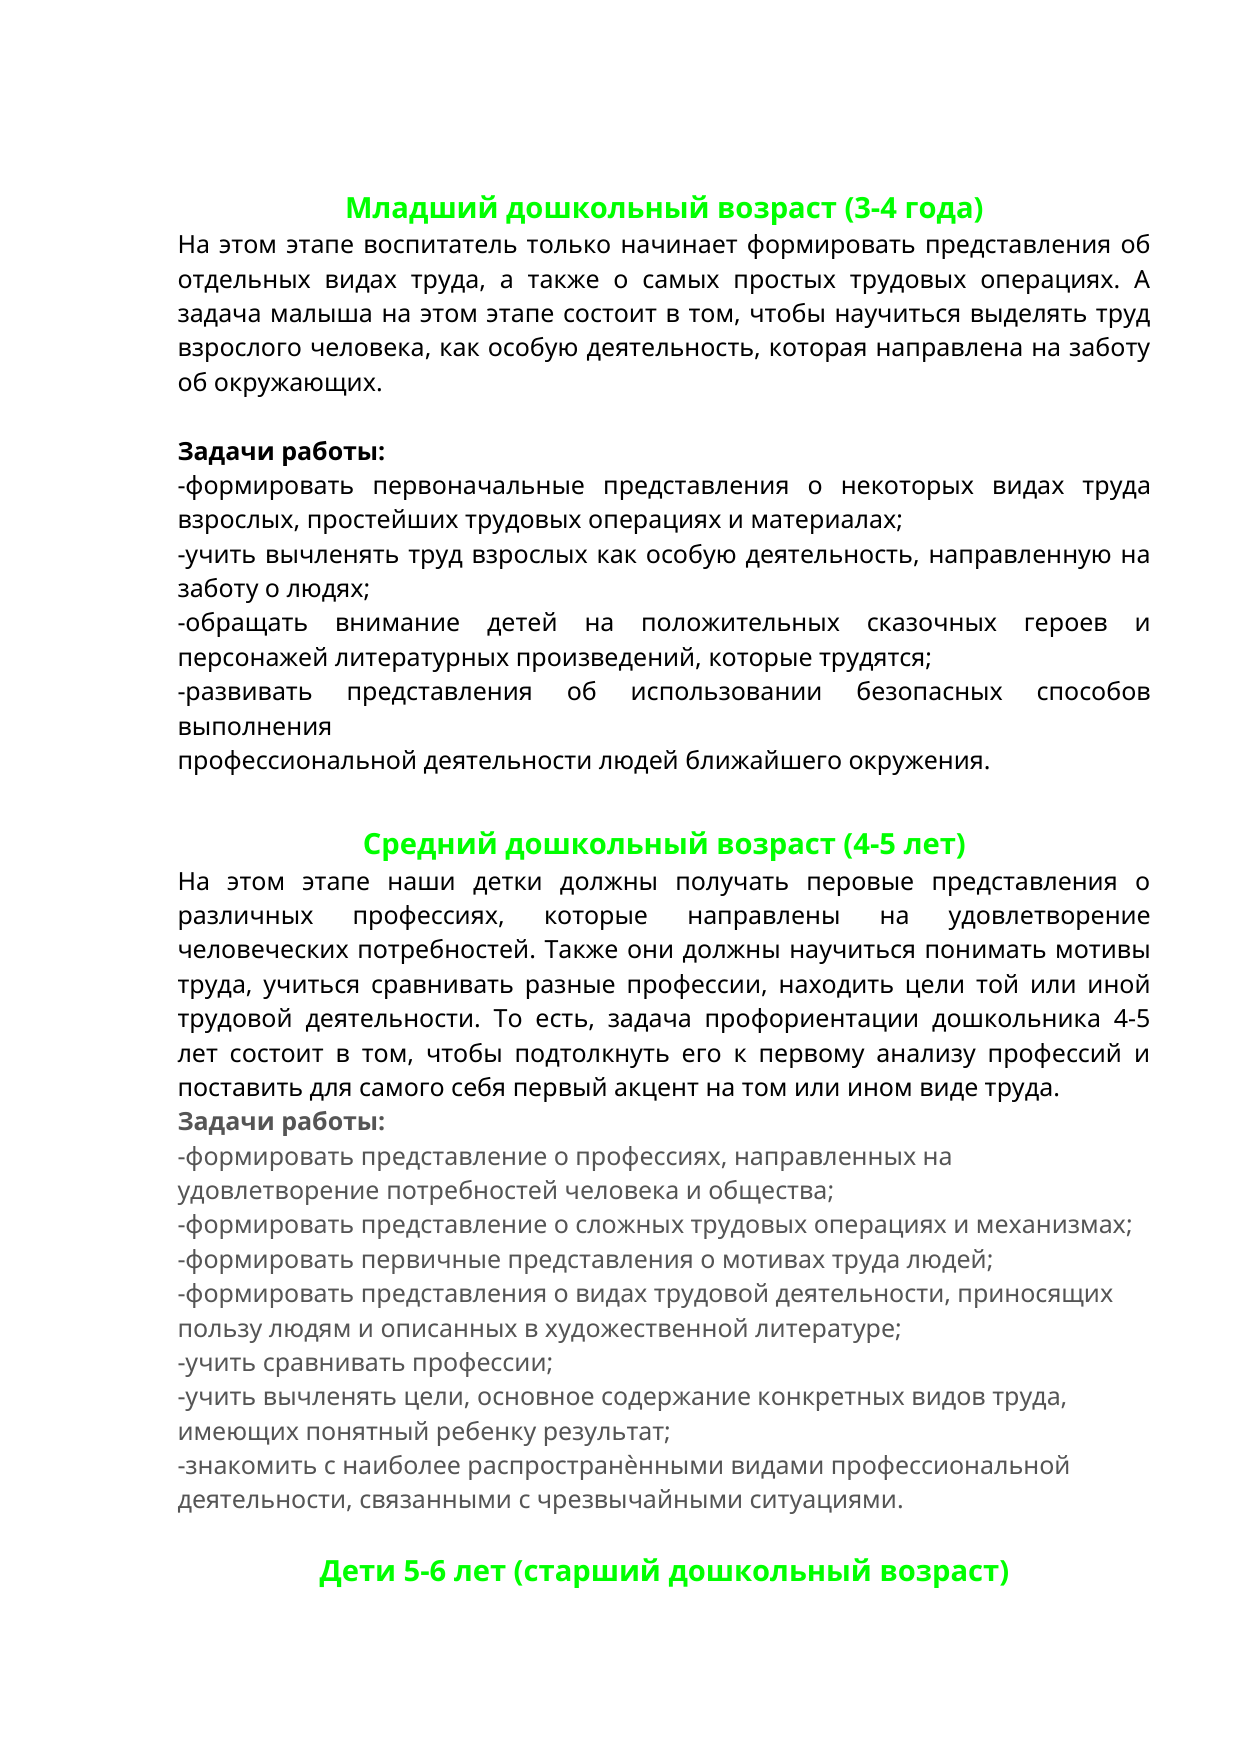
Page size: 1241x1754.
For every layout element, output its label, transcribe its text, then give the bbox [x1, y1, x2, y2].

text профессиональной деятельности людей ближайшего окружения. [177, 742, 1152, 777]
text -учить вычленять цели, основное содержание конкретных видов труда, имеющих понятный ребенку результат; [177, 1379, 1152, 1447]
text -формировать первоначальные представления о некоторых видах труда взрослых, простейших трудовых операциях и материалах; [177, 467, 1152, 536]
text -учить сравнивать профессии; [177, 1344, 1152, 1379]
text Средний дошкольный возраст (4-5 лет) [177, 823, 1152, 863]
text -знакомить с наиболее распространѐнными видами профессиональной деятельности, связанными с чрезвычайными ситуациями. [177, 1447, 1152, 1516]
text -формировать представление о профессиях, направленных на удовлетворение потребностей человека и общества; [177, 1138, 1152, 1207]
text -развивать представления об использовании безопасных способов выполнения [177, 673, 1152, 742]
text На этом этапе воспитатель только начинает формировать представления об отдельных видах труда, а также о самых простых трудовых операциях. А задача малыша на этом этапе состоит в том, чтобы научиться выделять труд взрослого человека, как особую деятельность, которая направлена на заботу об окружающих. [177, 227, 1152, 398]
text -учить вычленять труд взрослых как особую деятельность, направленную на заботу о людях; [177, 536, 1152, 605]
text Дети 5-6 лет (старший дошкольный возраст) [177, 1551, 1152, 1590]
text -обращать внимание детей на положительных сказочных героев и персонажей литературных произведений, которые трудятся; [177, 605, 1152, 673]
text -формировать представление о сложных трудовых операциях и механизмах; [177, 1207, 1152, 1241]
text На этом этапе наши детки должны получать перовые представления о различных профессиях, которые направлены на удовлетворение человеческих потребностей. Также они должны научиться понимать мотивы труда, учиться сравнивать разные профессии, находить цели той или иной трудовой деятельности. То есть, задача профориентации дошкольника 4-5 лет состоит в том, чтобы подтолкнуть его к первому анализу профессий и поставить для самого себя первый акцент на том или ином виде труда. [177, 863, 1152, 1104]
text Задачи работы: [177, 433, 1152, 467]
text -формировать представления о видах трудовой деятельности, приносящих пользу людям и описанных в художественной литературе; [177, 1276, 1152, 1344]
text Задачи работы: [177, 1104, 1152, 1138]
text -формировать первичные представления о мотивах труда людей; [177, 1241, 1152, 1276]
text Младший дошкольный возраст (3-4 года) [177, 187, 1152, 227]
